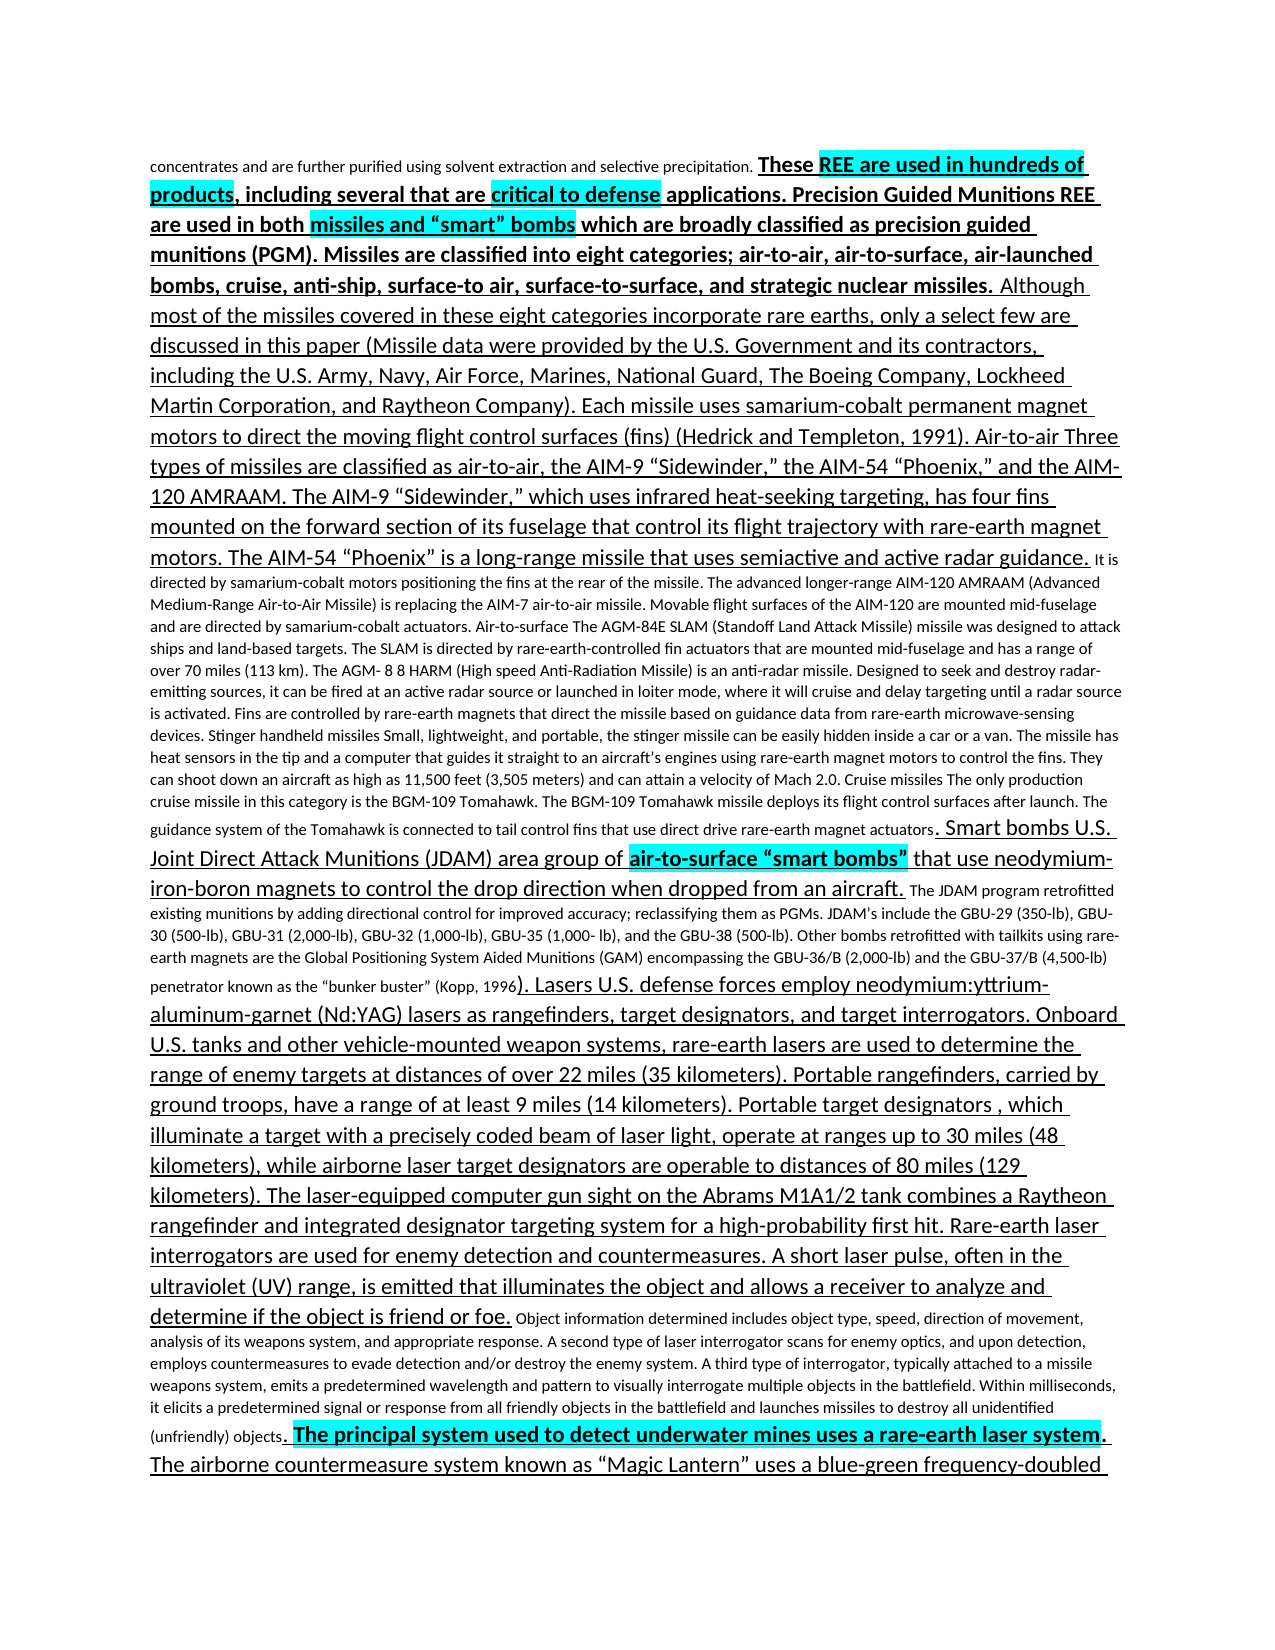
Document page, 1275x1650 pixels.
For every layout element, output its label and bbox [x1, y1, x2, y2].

text [150, 150, 1125, 1024]
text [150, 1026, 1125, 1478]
